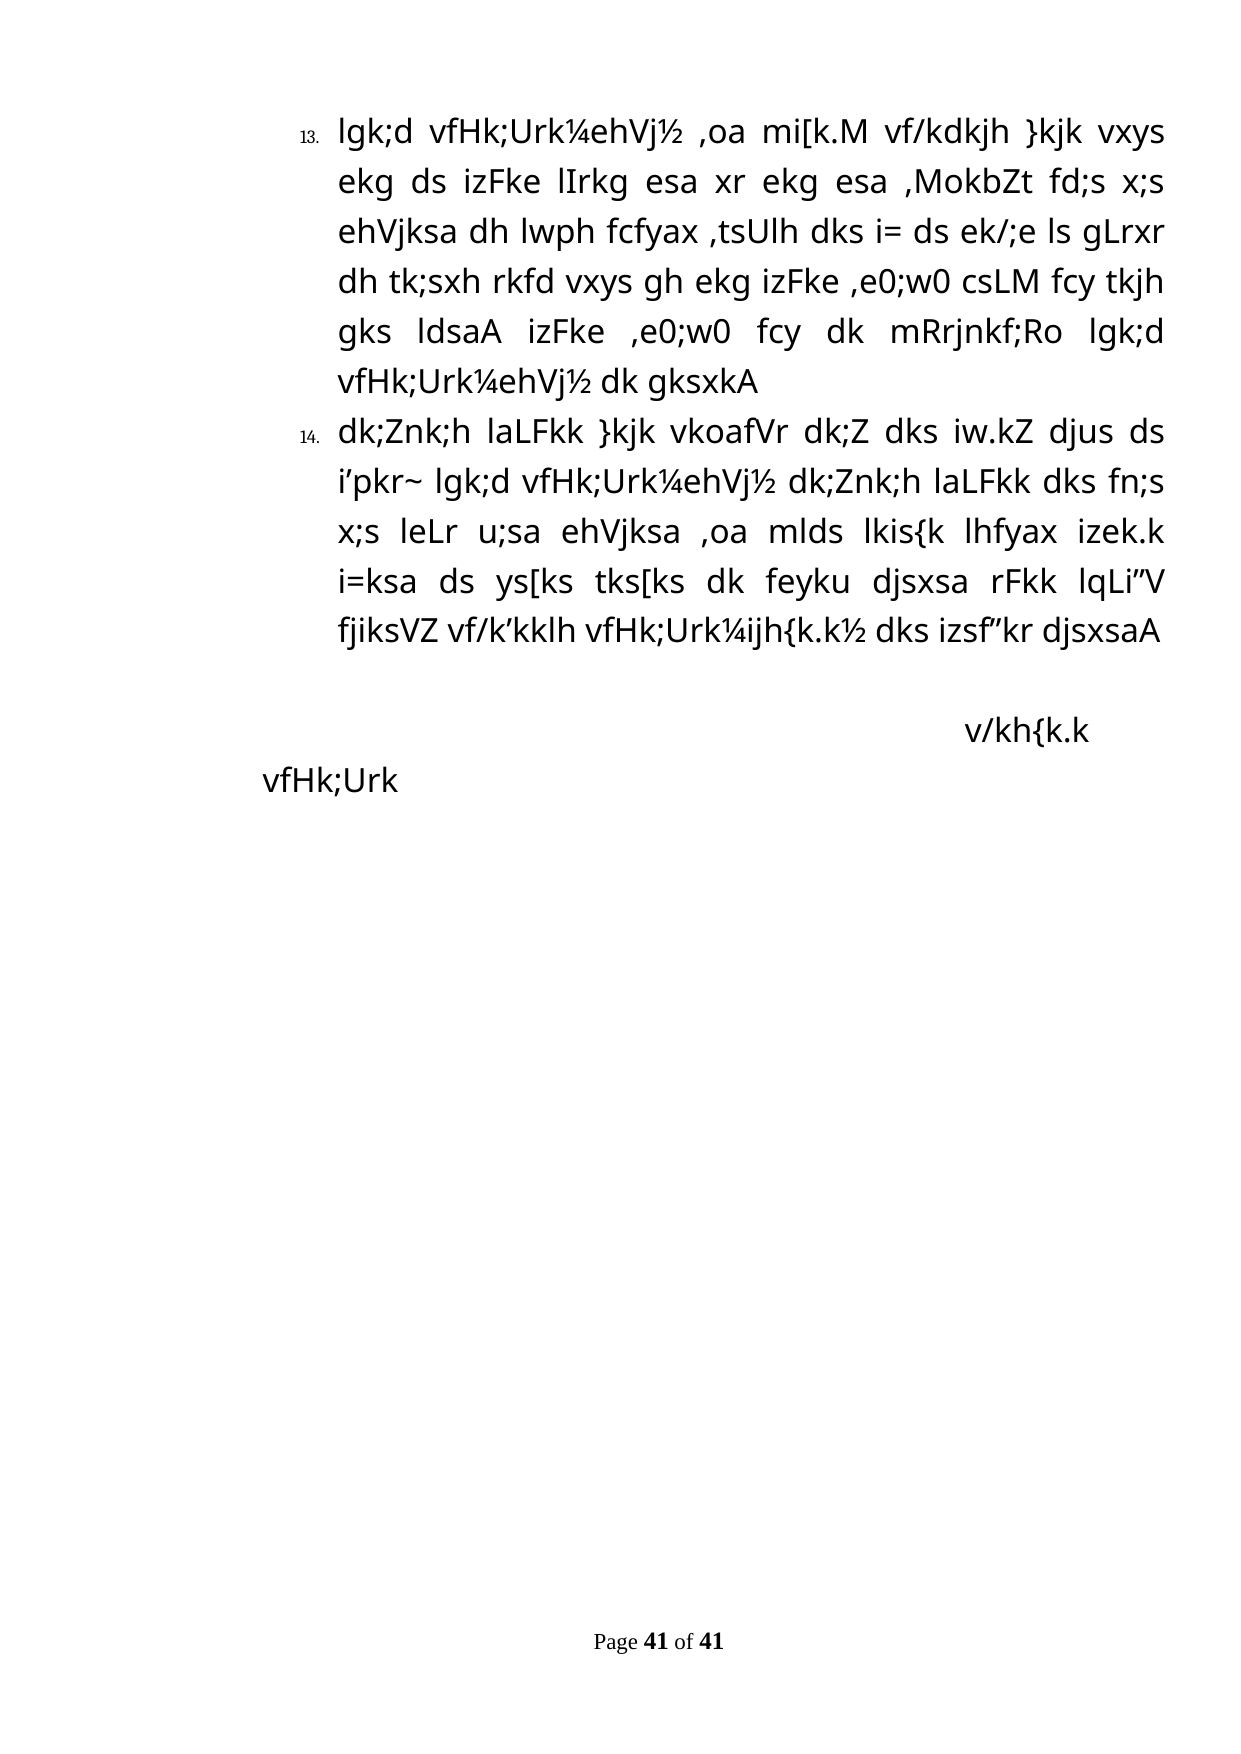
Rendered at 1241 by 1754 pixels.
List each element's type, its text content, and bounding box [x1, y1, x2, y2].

list dk;Znk;h laLFkk }kjk vkoafVr dk;Z dks iw.kZ djus ds i’pkr~ lgk;d vfHk;Urk¼ehVj½ dk;Znk;h laLFkk dks fn;s x;s leLr u;sa ehVjksa ,oa mlds lkis{k lhfyax izek.k i=ksa ds ys[ks tks[ks dk feyku djsxsa rFkk lqLi”V fjiksVZ vf/k’kklh vfHk;Urk¼ijh{k.k½ dks izsf”kr djsxsaA [300, 408, 1166, 653]
list v/kh{k.k vfHk;Urk [262, 707, 1166, 802]
list lgk;d vfHk;Urk¼ehVj½ ,oa mi[k.M vf/kdkjh }kjk vxys ekg ds izFke lIrkg esa xr ekg esa ,MokbZt fd;s x;s ehVjksa dh lwph fcfyax ,tsUlh dks i= ds ek/;e ls gLrxr dh tk;sxh rkfd vxys gh ekg izFke ,e0;w0 csLM fcy tkjh gks ldsaA izFke ,e0;w0 fcy dk mRrjnkf;Ro lgk;d vfHk;Urk¼ehVj½ dk gksxkA [300, 108, 1166, 403]
